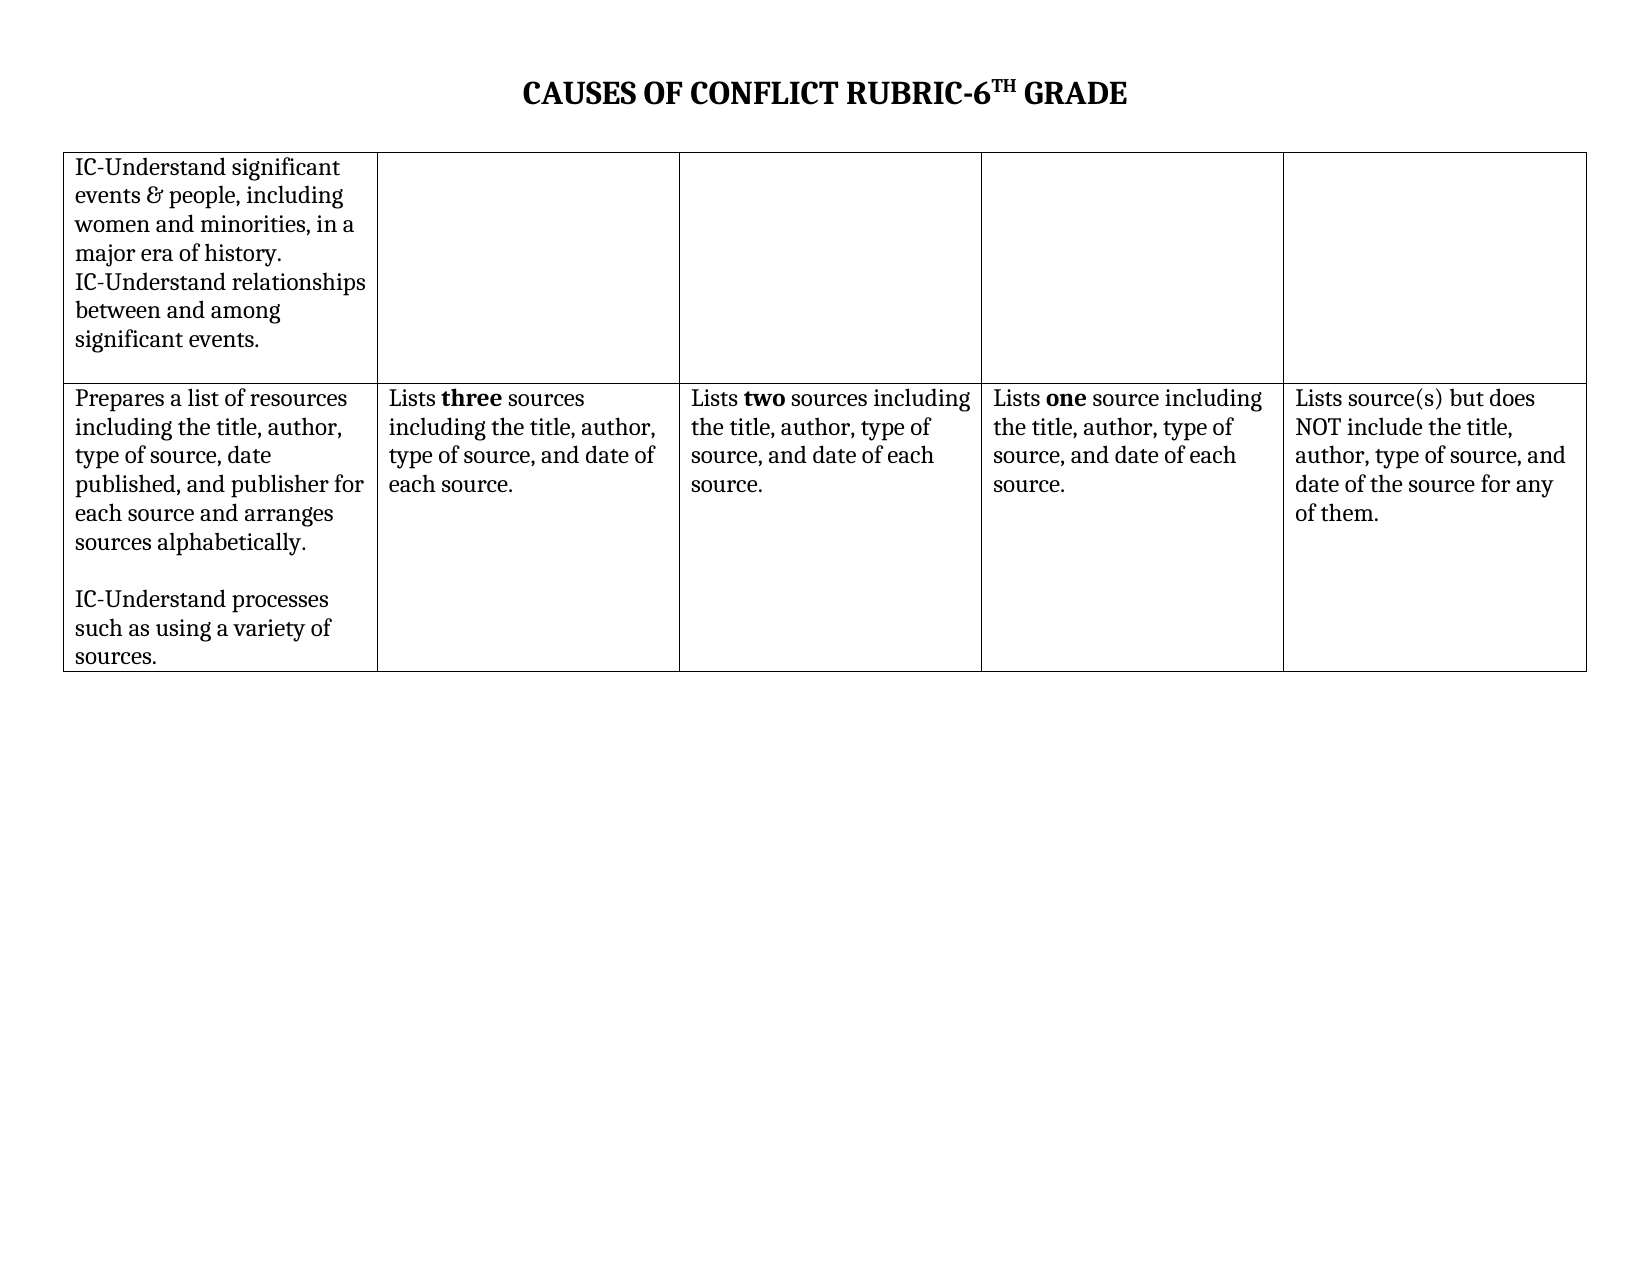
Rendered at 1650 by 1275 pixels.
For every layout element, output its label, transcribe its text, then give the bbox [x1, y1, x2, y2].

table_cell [982, 153, 1283, 383]
table_cell Lists one source including the title, author, type of source, and date of each source. [982, 384, 1283, 671]
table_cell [680, 153, 981, 383]
table_cell Lists two sources including the title, author, type of source, and date of each source. [680, 384, 981, 671]
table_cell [378, 153, 679, 383]
table_cell Lists three sources including the title, author, type of source, and date of each source. [378, 384, 679, 671]
table_cell Prepares a list of resources including the title, author, type of source, date published, and publisher for each source and arranges sources alphabetically. IC-Understand processes such as using a variety of sources. [64, 384, 377, 671]
table_cell Lists source(s) but does NOT include the title, author, type of source, and date of the source for any of them. [1284, 384, 1586, 671]
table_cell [64, 153, 377, 383]
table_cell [1284, 153, 1586, 383]
